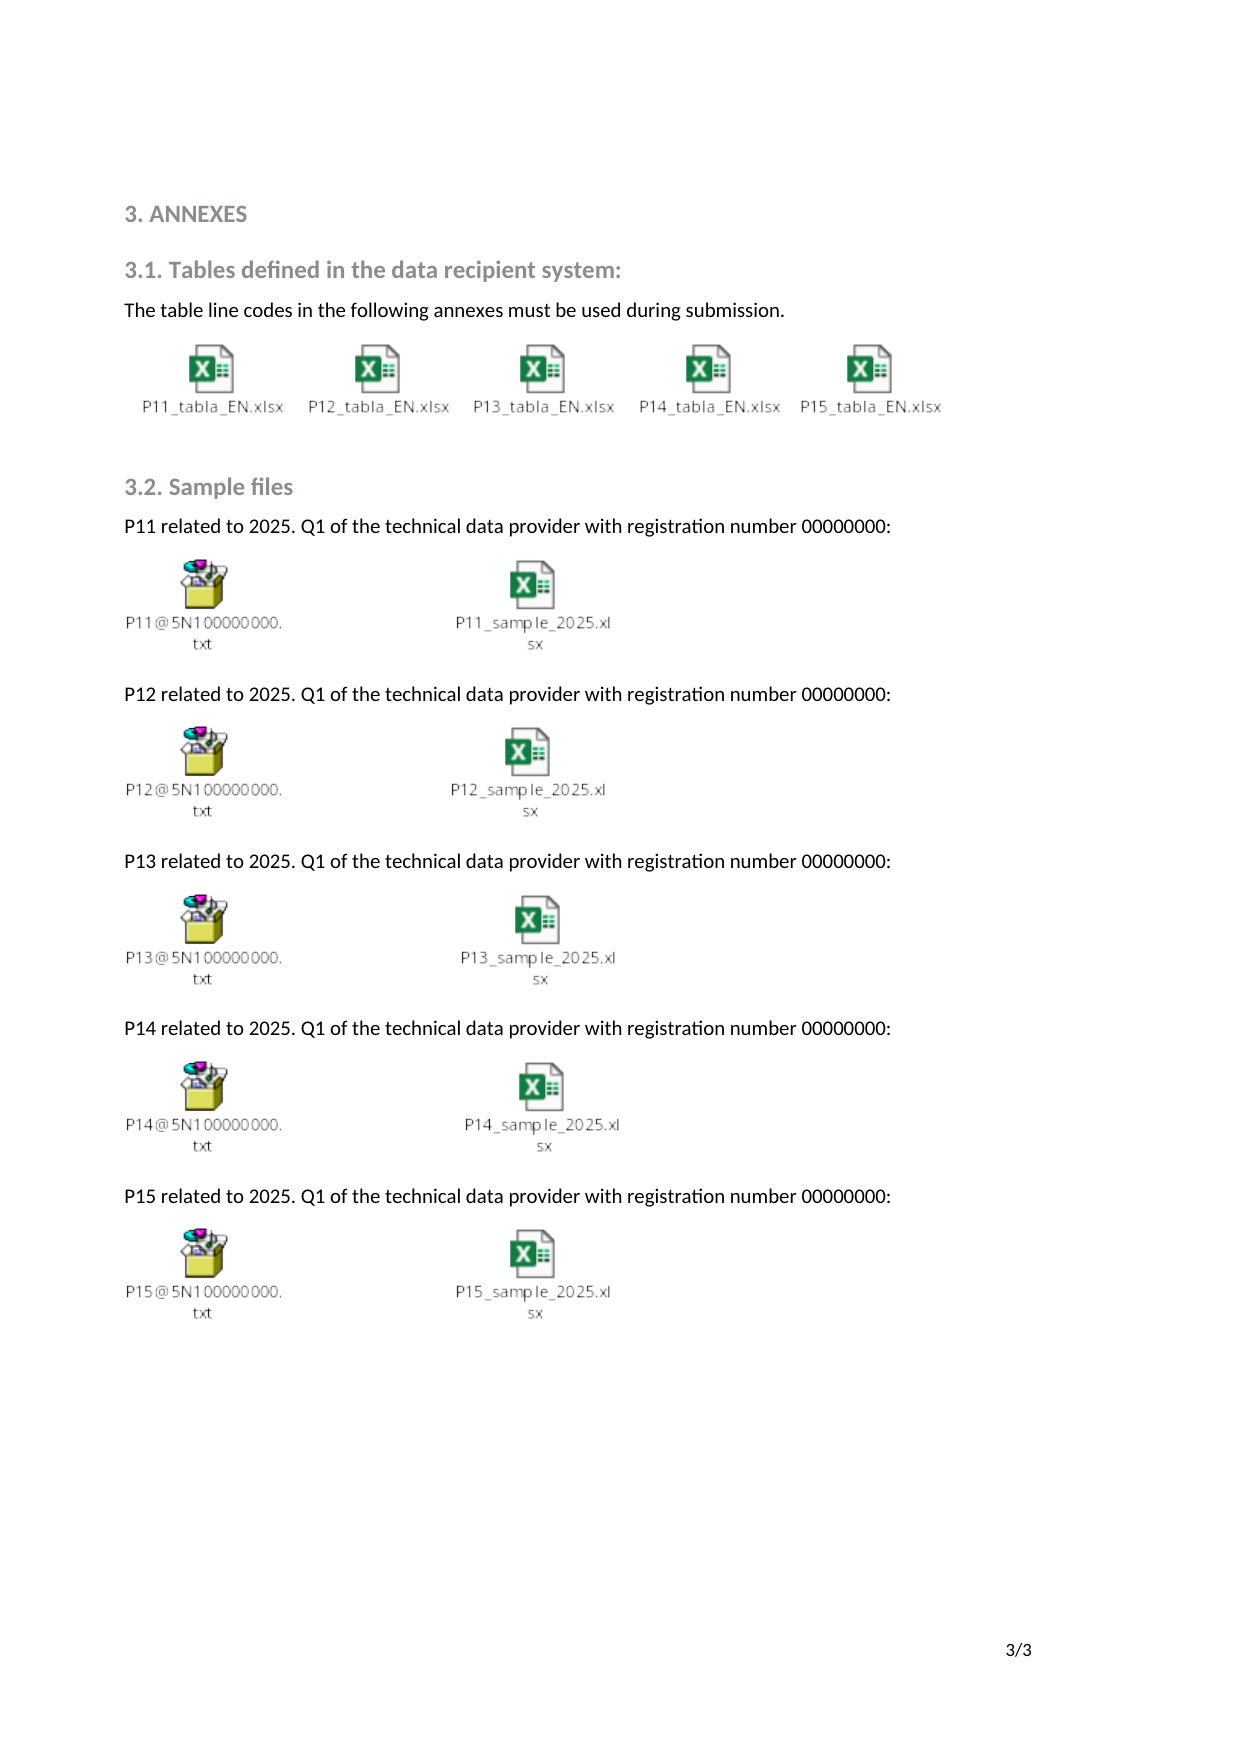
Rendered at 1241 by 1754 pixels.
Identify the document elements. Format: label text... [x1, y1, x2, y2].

text P13 related to 2025. Q1 of the technical data provider with registration number 00000000: [124, 848, 1116, 874]
subtitle ANNEXES [124, 198, 1116, 228]
subtitle Tables defined in the data recipient system: [124, 254, 1116, 285]
text P12 related to 2025. Q1 of the technical data provider with registration number 00000000: [124, 681, 1116, 706]
text P15 related to 2025. Q1 of the technical data provider with registration number 00000000: [124, 1183, 1116, 1208]
text The table line codes in the following annexes must be used during submission. [124, 297, 1116, 323]
subtitle Sample files [124, 471, 1116, 501]
text P11 related to 2025. Q1 of the technical data provider with registration number 00000000: [124, 514, 1116, 539]
text P14 related to 2025. Q1 of the technical data provider with registration number 00000000: [124, 1016, 1116, 1041]
